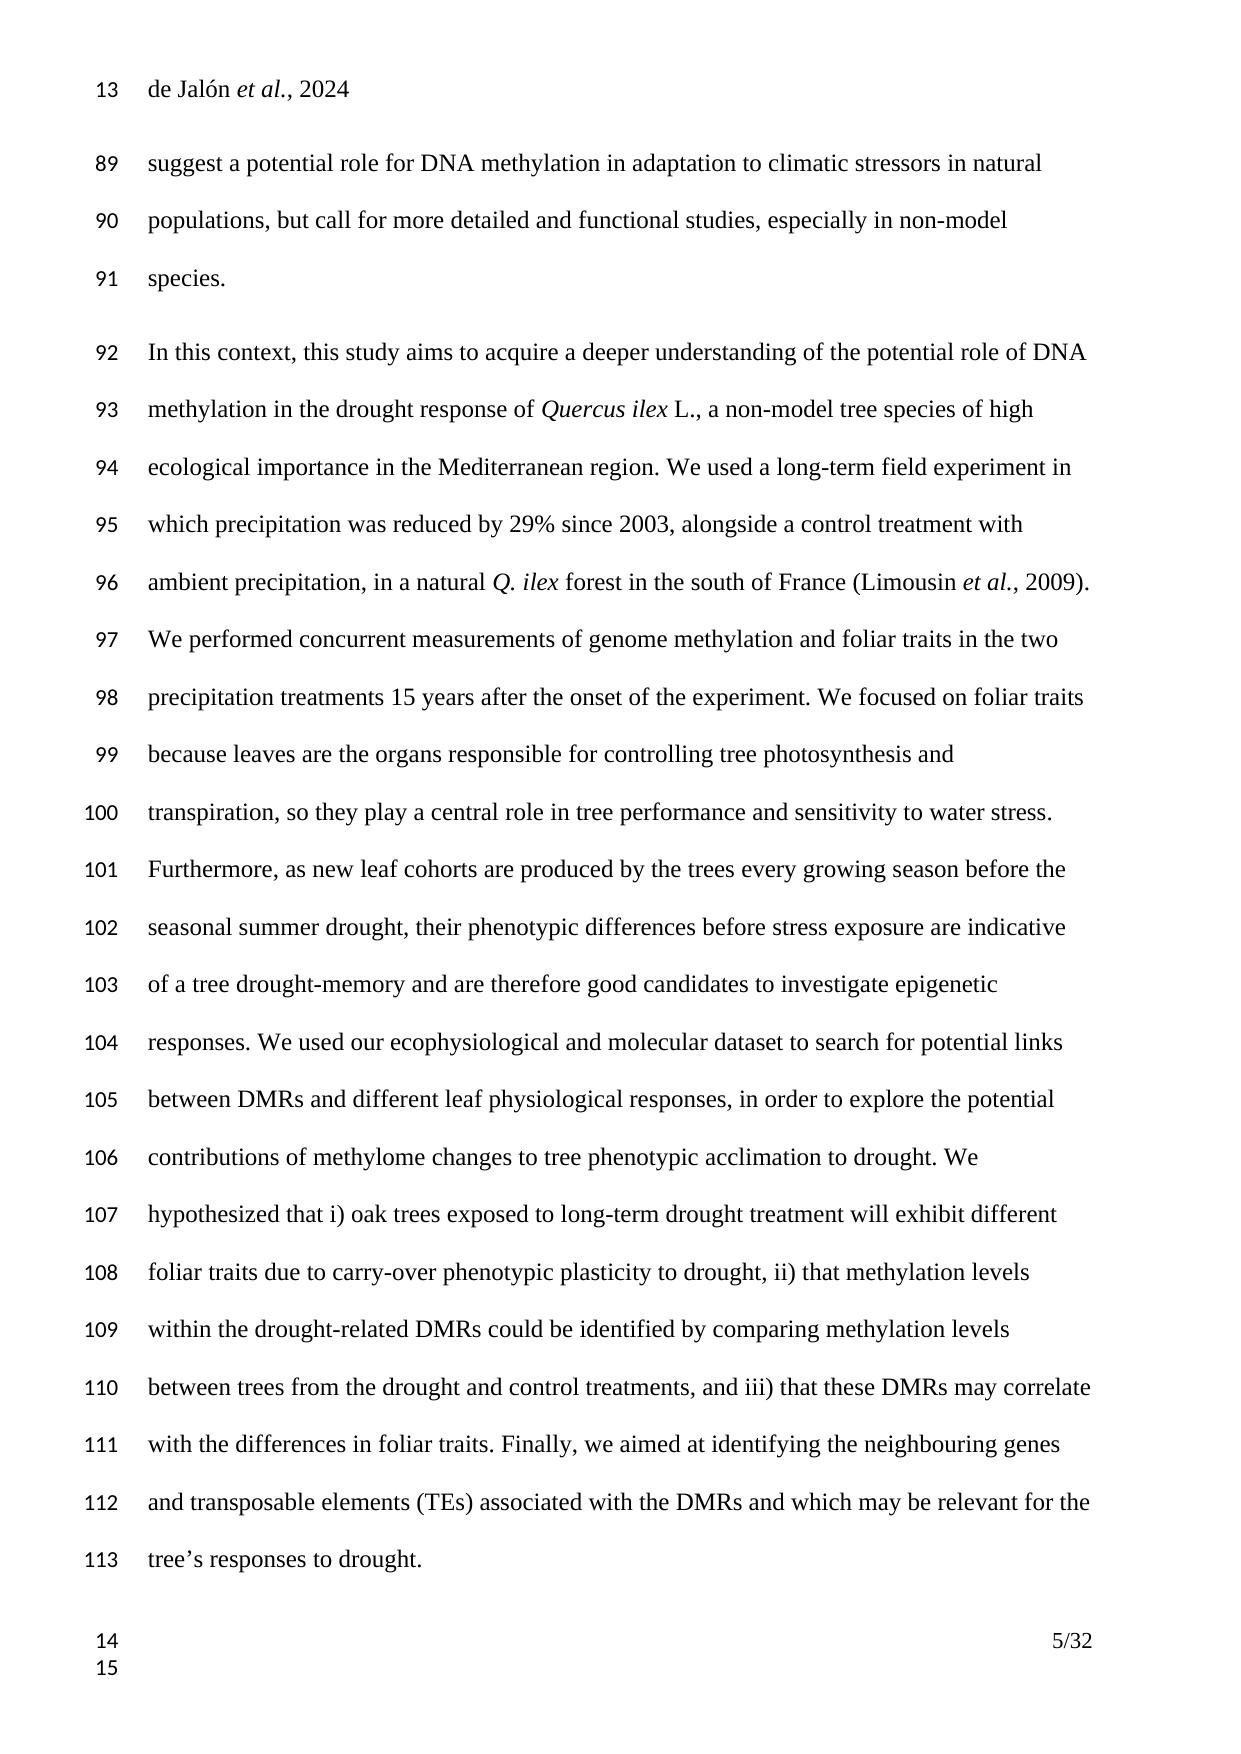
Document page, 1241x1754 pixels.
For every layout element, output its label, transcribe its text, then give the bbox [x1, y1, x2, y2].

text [148, 148, 1092, 291]
text In this context, this study aims to acquire a deeper understanding of the potential role of DNA methylation in the drought response of Quercus ilex L., a non-model tree species of high ecological importance in the Mediterranean region. We used a long-term field experiment in which precipitation was reduced by 29% since 2003, alongside a control treatment with ambient precipitation, in a natural Q. ilex forest in the south of France (Limousin et al., 2009). We performed concurrent measurements of genome methylation and foliar traits in the two precipitation treatments 15 years after the onset of the experiment. We focused on foliar traits because leaves are the organs responsible for controlling tree photosynthesis and transpiration, so they play a central role in tree performance and sensitivity to water stress. Furthermore, as new leaf cohorts are produced by the trees every growing season before the seasonal summer drought, their phenotypic differences before stress exposure are indicative of a tree drought-memory and are therefore good candidates to investigate epigenetic responses. We used our ecophysiological and molecular dataset to search for potential links between DMRs and different leaf physiological responses, in order to explore the potential contributions of methylome changes to tree phenotypic acclimation to drought. We hypothesized that i) oak trees exposed to long-term drought treatment will exhibit different foliar traits due to carry-over phenotypic plasticity to drought, ii) that methylation levels within the drought-related DMRs could be identified by comparing methylation levels between trees from the drought and control treatments, and iii) that these DMRs may correlate with the differences in foliar traits. Finally, we aimed at identifying the neighbouring genes and transposable elements (TEs) associated with the DMRs and which may be relevant for the tree’s responses to drought. [148, 337, 1092, 1573]
